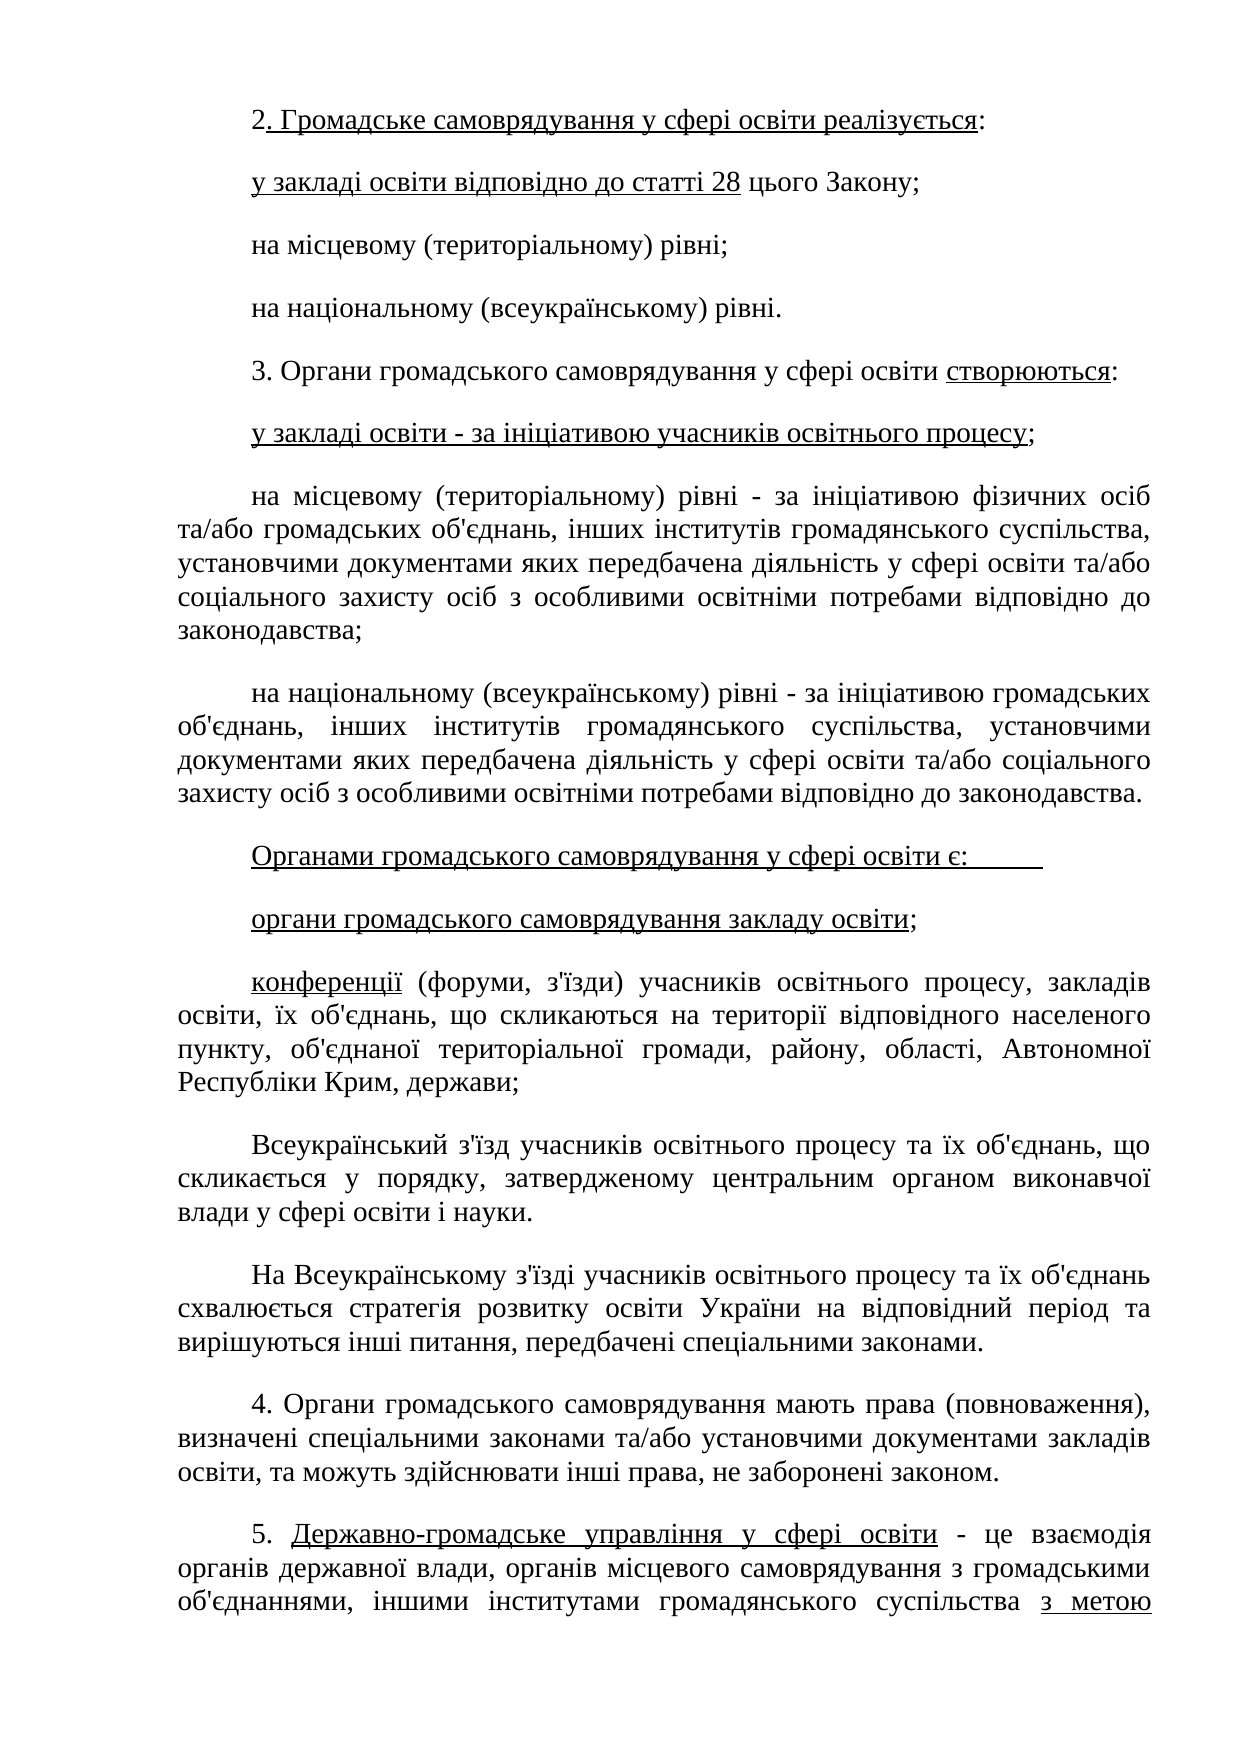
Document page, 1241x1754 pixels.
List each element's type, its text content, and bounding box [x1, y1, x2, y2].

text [177, 1516, 1152, 1617]
text Органами громадського самоврядування у сфері освіти є: [177, 838, 1152, 872]
text Всеукраїнський з'їзд учасників освітнього процесу та їх об'єднань, що скликається у порядку, затвердженому центральним органом виконавчої влади у сфері освіти і науки. [177, 1127, 1152, 1228]
text На Всеукраїнському з'їзді учасників освітнього процесу та їх об'єднань схвалюється стратегія розвитку освіти України на відповідний період та вирішуються інші питання, передбачені спеціальними законами. [177, 1257, 1152, 1357]
text 3. Органи громадського самоврядування у сфері освіти створюються: [177, 353, 1152, 386]
text у закладі освіти відповідно до статті 28 цього Закону; [177, 164, 1152, 198]
text на національному (всеукраїнському) рівні. [177, 290, 1152, 323]
text на місцевому (територіальному) рівні - за ініціативою фізичних осіб та/або громадських об'єднань, інших інститутів громадянського суспільства, установчими документами яких передбачена діяльність у сфері освіти та/або соціального захисту осіб з особливими освітніми потребами відповідно до законодавства; [177, 478, 1152, 646]
text на національному (всеукраїнському) рівні - за ініціативою громадських об'єднань, інших інститутів громадянського суспільства, установчими документами яких передбачена діяльність у сфері освіти та/або соціального захисту осіб з особливими освітніми потребами відповідно до законодавства. [177, 675, 1152, 809]
text органи громадського самоврядування закладу освіти; [177, 901, 1152, 934]
text у закладі освіти - за ініціативою учасників освітнього процесу; [177, 415, 1152, 449]
text на місцевому (територіальному) рівні; [177, 227, 1152, 261]
text 4. Органи громадського самоврядування мають права (повноваження), визначені спеціальними законами та/або установчими документами закладів освіти, та можуть здійснювати інші права, не заборонені законом. [177, 1387, 1152, 1487]
text 2. Громадське самоврядування у сфері освіти реалізується: [177, 102, 1152, 135]
text конференції (форуми, з'їзди) учасників освітнього процесу, закладів освіти, їх об'єднань, що скликаються на території відповідного населеного пункту, об'єднаної територіальної громади, району, області, Автономної Республіки Крим, держави; [177, 964, 1152, 1098]
